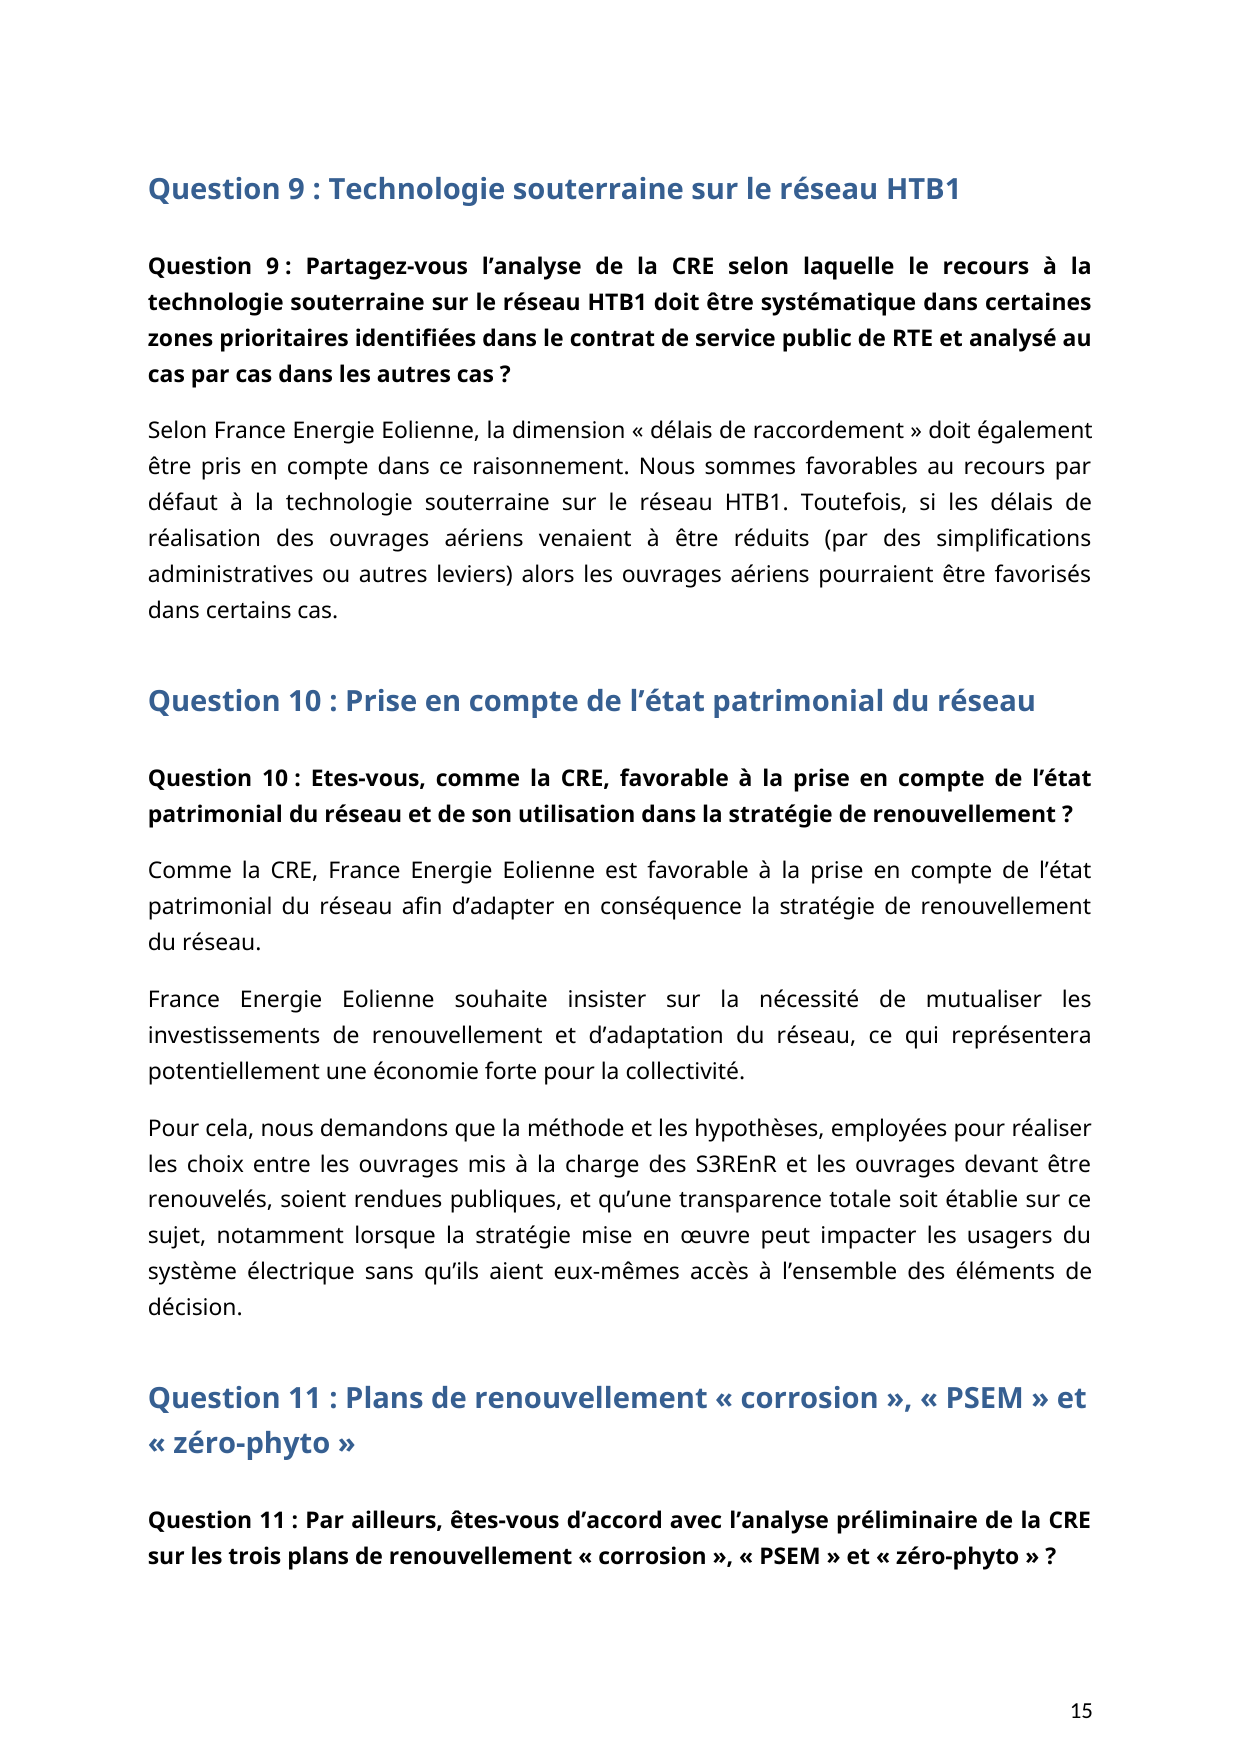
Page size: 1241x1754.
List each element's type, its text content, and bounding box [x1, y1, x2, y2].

text Comme la CRE, France Energie Eolienne est favorable à la prise en compte de l’état patrimonial du réseau afin d’adapter en conséquence la stratégie de renouvellement du réseau. [148, 854, 1093, 957]
subtitle Question 11 : Plans de renouvellement « corrosion », « PSEM » et « zéro-phyto » [148, 1377, 1093, 1462]
subtitle Question 9 : Technologie souterraine sur le réseau HTB1 [148, 168, 1093, 208]
text Pour cela, nous demandons que la méthode et les hypothèses, employées pour réaliser les choix entre les ouvrages mis à la charge des S3REnR et les ouvrages devant être renouvelés, soient rendues publiques, et qu’une transparence totale soit établie sur ce sujet, notamment lorsque la stratégie mise en œuvre peut impacter les usagers du système électrique sans qu’ils aient eux-mêmes accès à l’ensemble des éléments de décision. [148, 1112, 1093, 1322]
text Question 11 : Par ailleurs, êtes-vous d’accord avec l’analyse préliminaire de la CRE sur les trois plans de renouvellement « corrosion », « PSEM » et « zéro-phyto » ? [148, 1504, 1093, 1572]
text France Energie Eolienne souhaite insister sur la nécessité de mutualiser les investissements de renouvellement et d’adaptation du réseau, ce qui représentera potentiellement une économie forte pour la collectivité. [148, 983, 1093, 1086]
text Selon France Energie Eolienne, la dimension « délais de raccordement » doit également être pris en compte dans ce raisonnement. Nous sommes favorables au recours par défaut à la technologie souterraine sur le réseau HTB1. Toutefois, si les délais de réalisation des ouvrages aériens venaient à être réduits (par des simplifications administratives ou autres leviers) alors les ouvrages aériens pourraient être favorisés dans certains cas. [148, 414, 1093, 625]
subtitle Question 10 : Prise en compte de l’état patrimonial du réseau [148, 680, 1093, 720]
text Question 10 : Etes-vous, comme la CRE, favorable à la prise en compte de l’état patrimonial du réseau et de son utilisation dans la stratégie de renouvellement ? [148, 762, 1093, 829]
text Question 9 : Partagez-vous l’analyse de la CRE selon laquelle le recours à la technologie souterraine sur le réseau HTB1 doit être systématique dans certaines zones prioritaires identifiées dans le contrat de service public de RTE et analysé au cas par cas dans les autres cas ? [148, 250, 1093, 389]
